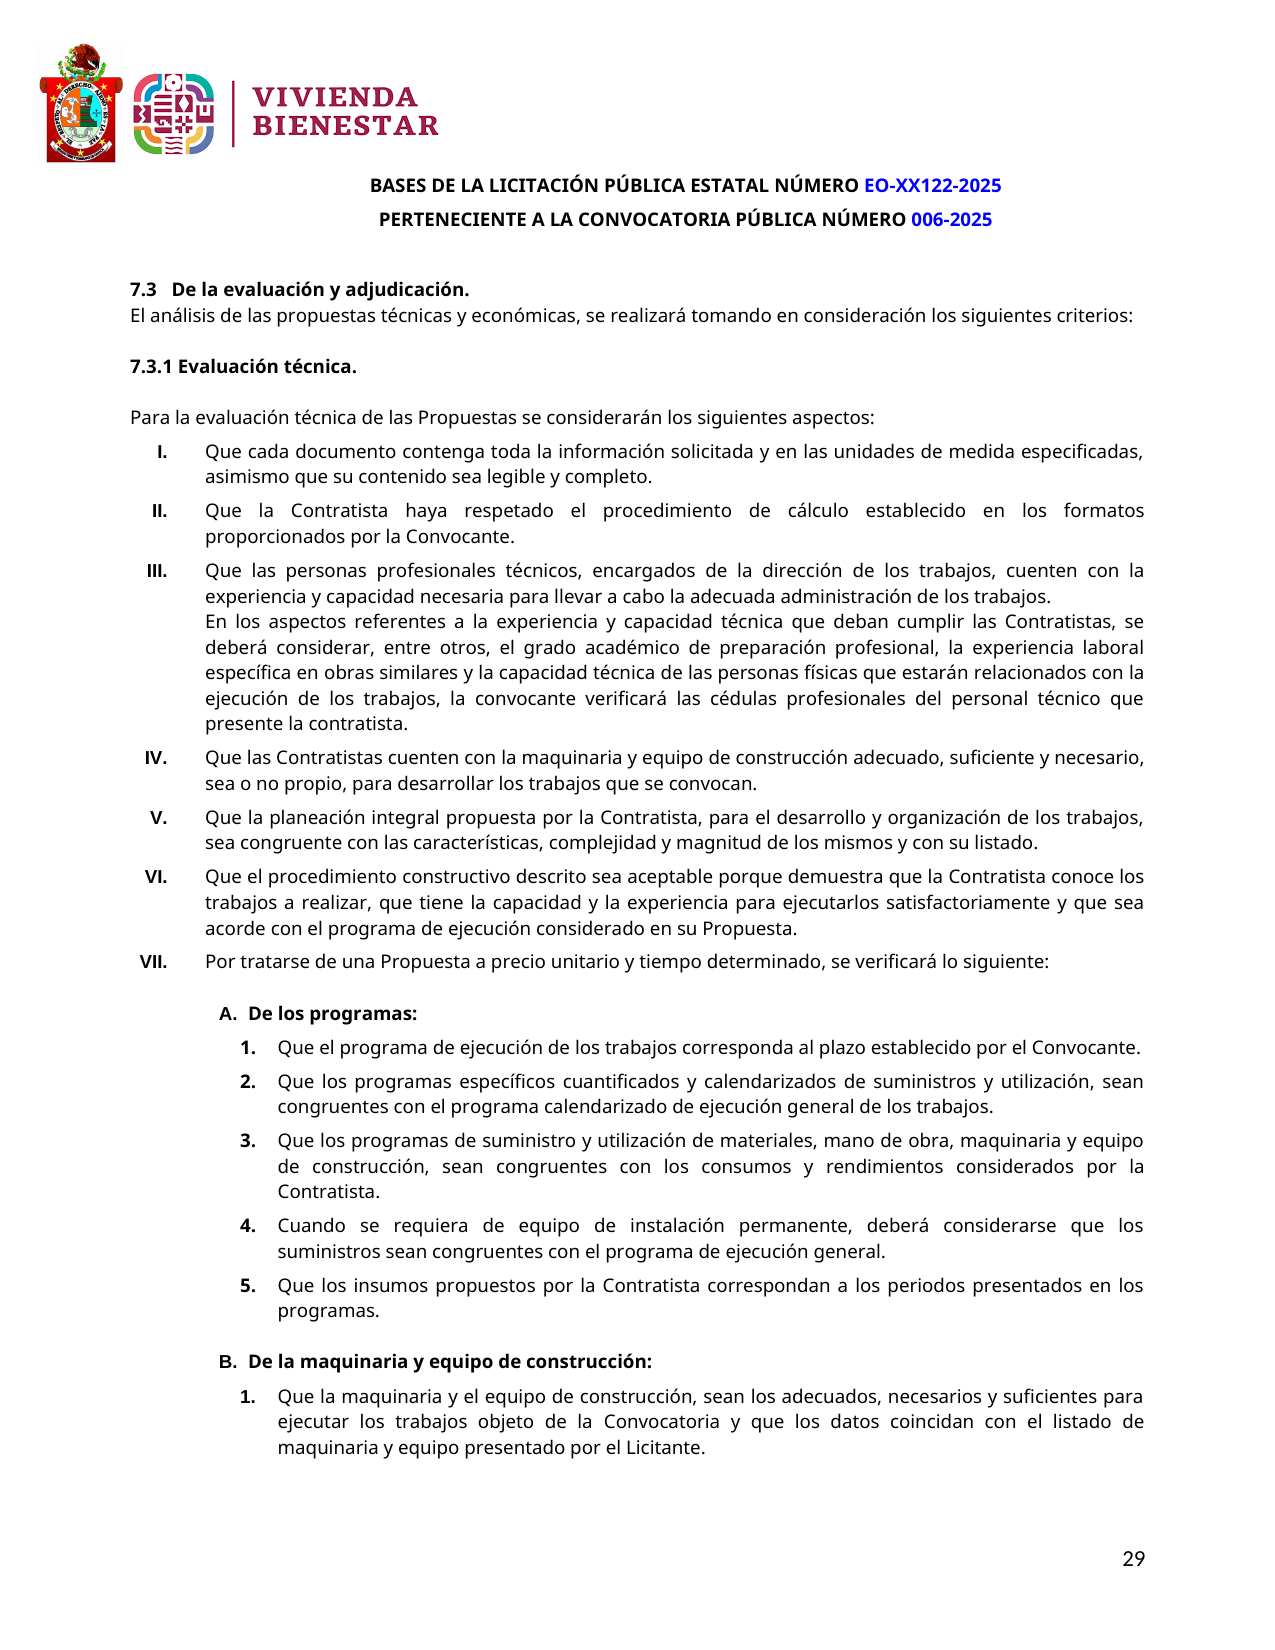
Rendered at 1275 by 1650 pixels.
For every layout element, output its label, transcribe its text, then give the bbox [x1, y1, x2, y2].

picture [129, 66, 455, 163]
picture [37, 42, 125, 165]
text Para la evaluación técnica de las Propuestas se considerarán los siguientes aspectos: [130, 404, 1145, 430]
list Que la Contratista haya respetado el procedimiento de cálculo establecido en los formatos proporcionados por la Convocante. [167, 498, 1145, 549]
list Que las personas profesionales técnicos, encargados de la dirección de los trabajos, cuenten con la experiencia y capacidad necesaria para llevar a cabo la adecuada administración de los trabajos. [167, 557, 1145, 608]
list Que los programas específicos cuantificados y calendarizados de suministros y utilización, sean congruentes con el programa calendarizado de ejecución general de los trabajos. [240, 1068, 1145, 1119]
list Que las Contratistas cuenten con la maquinaria y equipo de construcción adecuado, suficiente y necesario, sea o no propio, para desarrollar los trabajos que se convocan. [167, 744, 1145, 796]
text En los aspectos referentes a la experiencia y capacidad técnica que deban cumplir las Contratistas, se deberá considerar, entre otros, el grado académico de preparación profesional, la experiencia laboral específica en obras similares y la capacidad técnica de las personas físicas que estarán relacionados con la ejecución de los trabajos, la convocante verificará las cédulas profesionales del personal técnico que presente la contratista. [205, 608, 1145, 736]
list Cuando se requiera de equipo de instalación permanente, deberá considerarse que los suministros sean congruentes con el programa de ejecución general. [240, 1213, 1145, 1264]
list De la maquinaria y equipo de construcción: [218, 1349, 1145, 1374]
list Que el procedimiento constructivo descrito sea aceptable porque demuestra que la Contratista conoce los trabajos a realizar, que tiene la capacidad y la experiencia para ejecutarlos satisfactoriamente y que sea acorde con el programa de ejecución considerado en su Propuesta. [167, 864, 1145, 940]
text El análisis de las propuestas técnicas y económicas, se realizará tomando en consideración los siguientes criterios: [130, 302, 1145, 328]
list De los programas: [218, 1000, 1145, 1025]
list Que cada documento contenga toda la información solicitada y en las unidades de medida especificadas, asimismo que su contenido sea legible y completo. [167, 438, 1145, 489]
text 7.3.1 Evaluación técnica. [130, 353, 1145, 379]
list Que la planeación integral propuesta por la Contratista, para el desarrollo y organización de los trabajos, sea congruente con las características, complejidad y magnitud de los mismos y con su listado. [167, 804, 1145, 855]
list Que los programas de suministro y utilización de materiales, mano de obra, maquinaria y equipo de construcción, sean congruentes con los consumos y rendimientos considerados por la Contratista. [240, 1128, 1145, 1204]
list Por tratarse de una Propuesta a precio unitario y tiempo determinado, se verificará lo siguiente: [167, 949, 1145, 974]
list Que la maquinaria y el equipo de construcción, sean los adecuados, necesarios y suficientes para ejecutar los trabajos objeto de la Convocatoria y que los datos coincidan con el listado de maquinaria y equipo presentado por el Licitante. [240, 1383, 1145, 1459]
list Que el programa de ejecución de los trabajos corresponda al plazo establecido por el Convocante. [240, 1034, 1145, 1059]
list Que los insumos propuestos por la Contratista correspondan a los periodos presentados en los programas. [240, 1272, 1145, 1323]
text 7.3 De la evaluación y adjudicación. [130, 277, 1145, 302]
